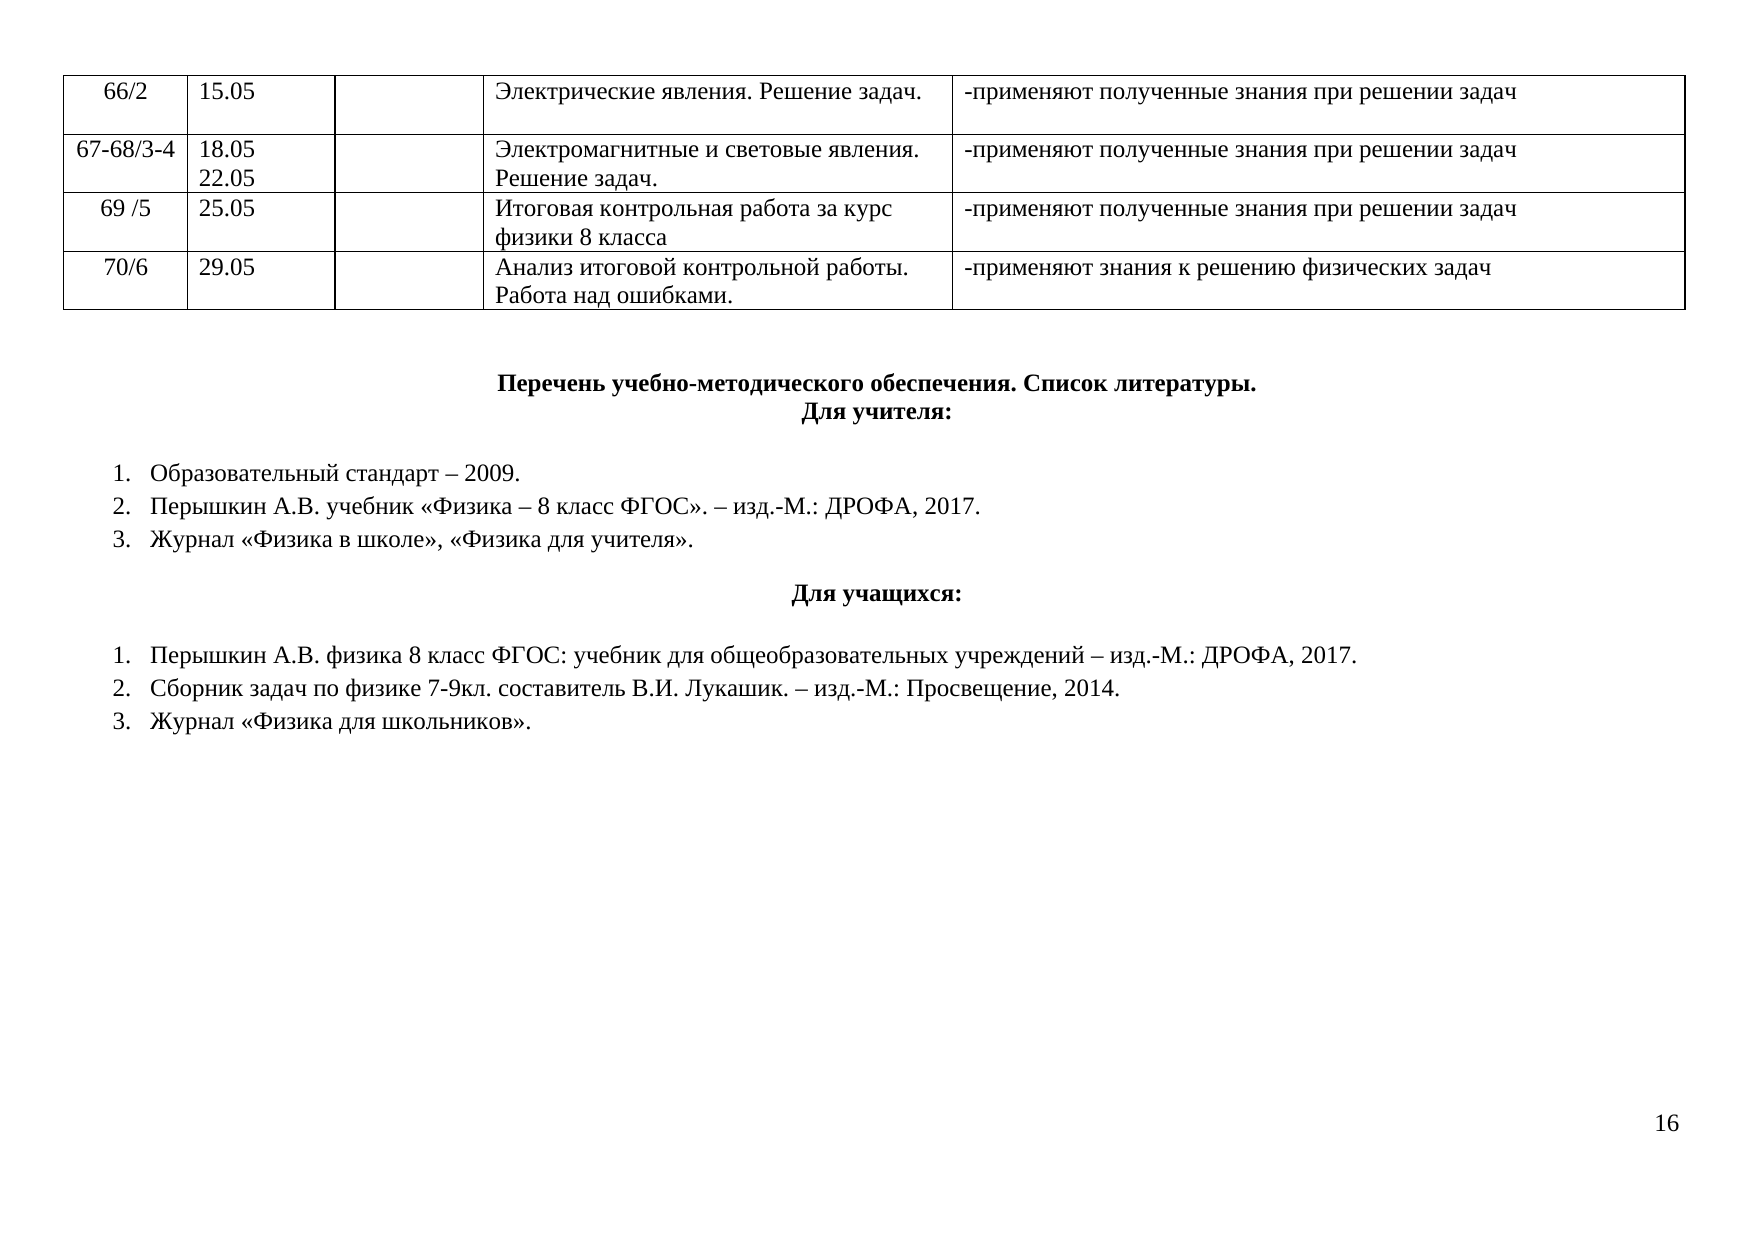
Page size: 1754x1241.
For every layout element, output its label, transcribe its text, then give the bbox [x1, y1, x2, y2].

table_cell Итоговая контрольная работа за курс физики 8 класса [484, 193, 952, 251]
table_cell 70/6 [64, 252, 187, 309]
table_cell [336, 193, 483, 251]
table_cell 67-68/3-4 [64, 135, 187, 192]
table_cell 66/2 [64, 76, 187, 133]
list Перышкин А.В. физика 8 класс ФГОС: учебник для общеобразовательных учреждений – изд.-М.: ДРОФА, 2017. [112, 640, 1679, 669]
table_cell [336, 252, 483, 309]
list Журнал «Физика для школьников». [112, 706, 1679, 735]
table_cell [953, 135, 1684, 192]
table_cell 69 /5 [64, 193, 187, 251]
list Перышкин А.В. учебник «Физика – 8 класс ФГОС». – изд.-М.: ДРОФА, 2017. [112, 491, 1679, 520]
table_cell Электрические явления. Решение задач. [484, 76, 952, 133]
table_cell Электромагнитные и световые явления. Решение задач. [484, 135, 952, 192]
table_cell 29.05 [188, 252, 334, 309]
table_cell -применяют знания к решению физических задач [953, 252, 1684, 309]
table_cell Анализ итоговой контрольной работы. Работа над ошибками. [484, 252, 952, 309]
table_cell [336, 135, 483, 192]
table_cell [953, 76, 1684, 133]
table_cell 25.05 [188, 193, 334, 251]
text Для учащихся: [75, 578, 1679, 607]
text Перечень учебно-методического обеспечения. Список литературы. [75, 368, 1679, 396]
table_cell 15.05 [188, 76, 334, 133]
table_cell [336, 76, 483, 133]
table_cell -применяют полученные знания при решении задач [953, 193, 1684, 251]
list Сборник задач по физике 7-9кл. составитель В.И. Лукашик. – изд.-М.: Просвещение, 2014. [112, 673, 1679, 702]
list Журнал «Физика в школе», «Физика для учителя». [112, 524, 1679, 553]
text Для учителя: [75, 396, 1679, 425]
table_cell 18.05 22.05 [188, 135, 334, 192]
list Образовательный стандарт – 2009. [112, 458, 1679, 487]
